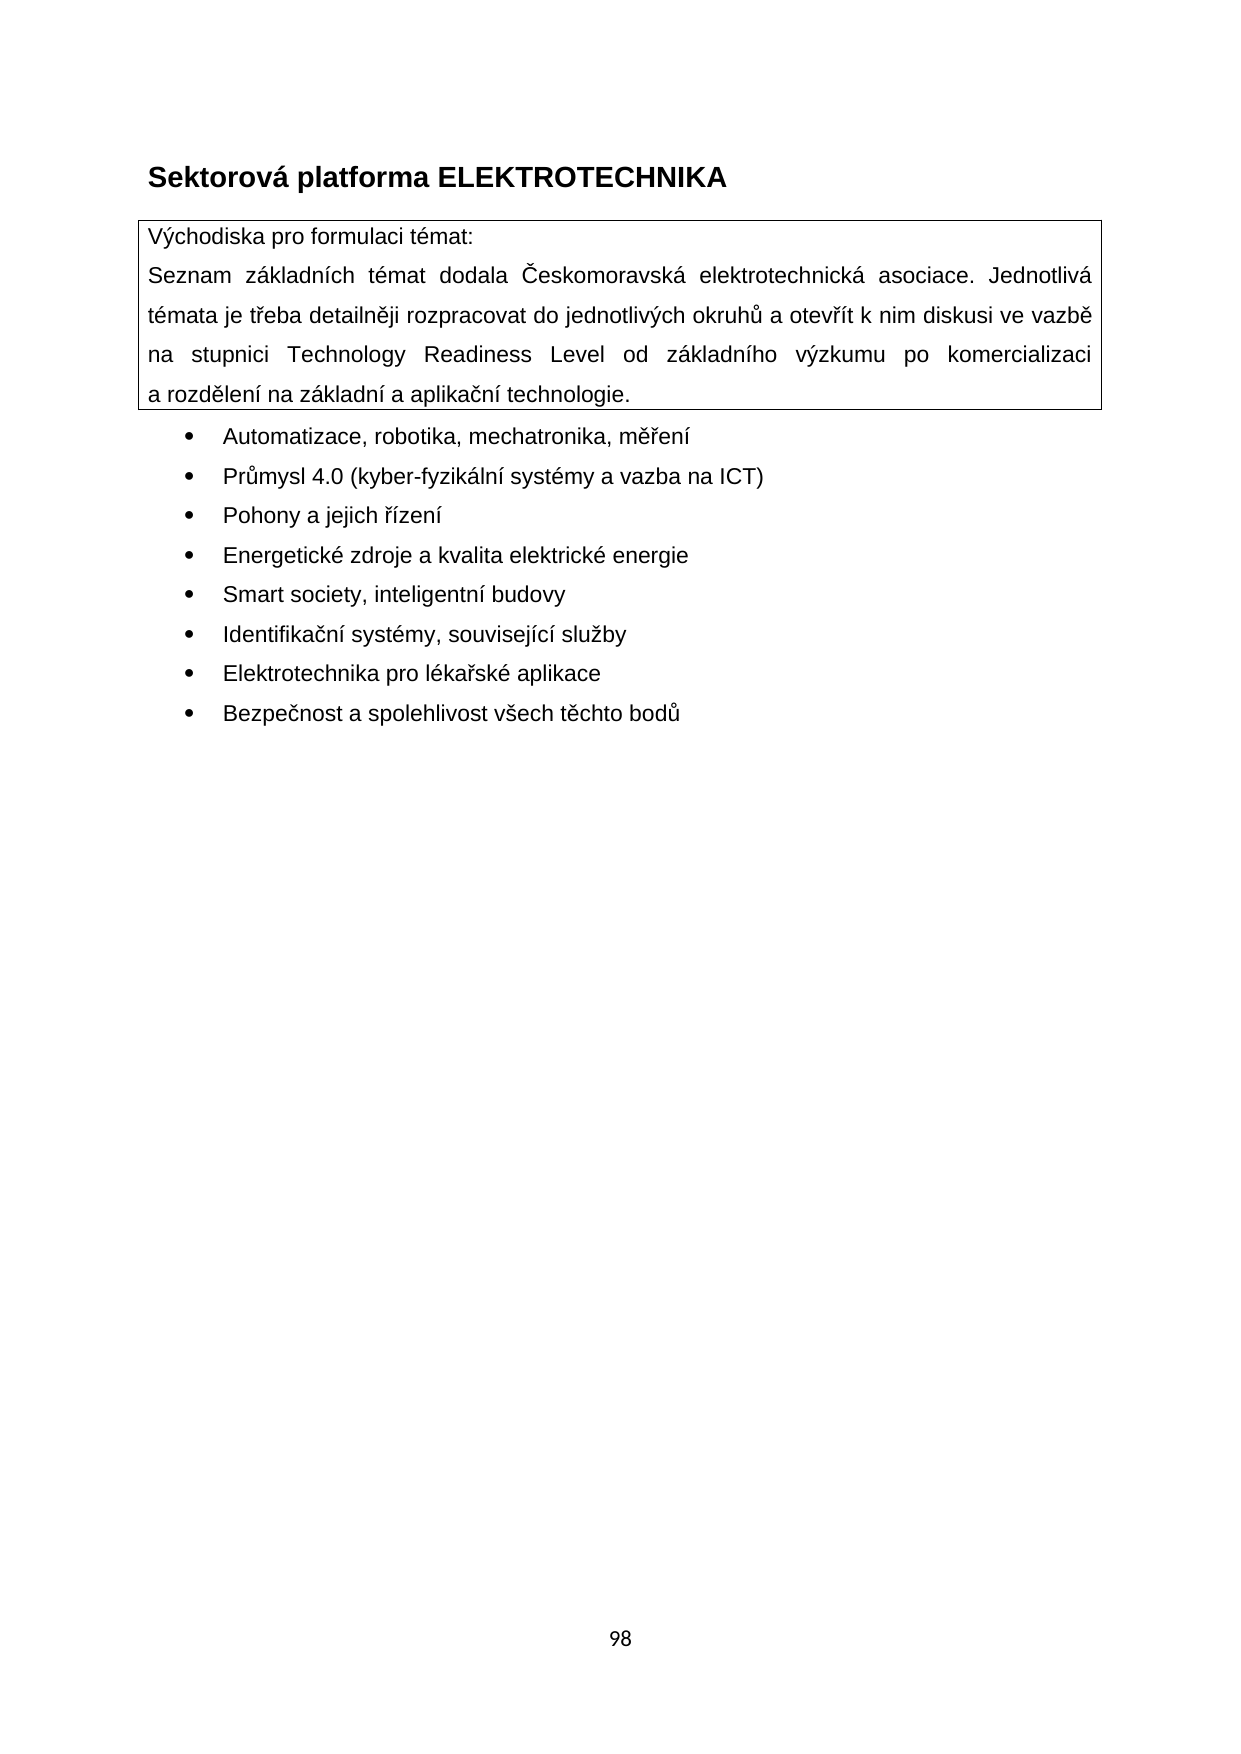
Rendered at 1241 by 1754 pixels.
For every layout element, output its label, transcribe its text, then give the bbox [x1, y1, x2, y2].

list Automatizace, robotika, mechatronika, měření [185, 423, 1092, 449]
list Identifikační systémy, související služby [185, 621, 1092, 647]
text Sektorová platforma ELEKTROTECHNIKA [148, 160, 1092, 194]
text Východiska pro formulaci témat: [139, 221, 1101, 249]
list Smart society, inteligentní budovy [185, 581, 1092, 607]
list Bezpečnost a spolehlivost všech těchto bodů [185, 699, 1092, 726]
text Seznam základních témat dodala Českomoravská elektrotechnická asociace. Jednotlivá témata je třeba detailněji rozpracovat do jednotlivých okruhů a otevřít k nim diskusi ve vazbě na stupnici Technology Readiness Level od základního výzkumu po komercializaci a rozdělení na základní a aplikační technologie. [139, 259, 1101, 409]
list Energetické zdroje a kvalita elektrické energie [185, 542, 1092, 568]
list Pohony a jejich řízení [185, 502, 1092, 528]
list Elektrotechnika pro lékařské aplikace [185, 660, 1092, 686]
list Průmysl 4.0 (kyber-fyzikální systémy a vazba na ICT) [185, 463, 1092, 489]
